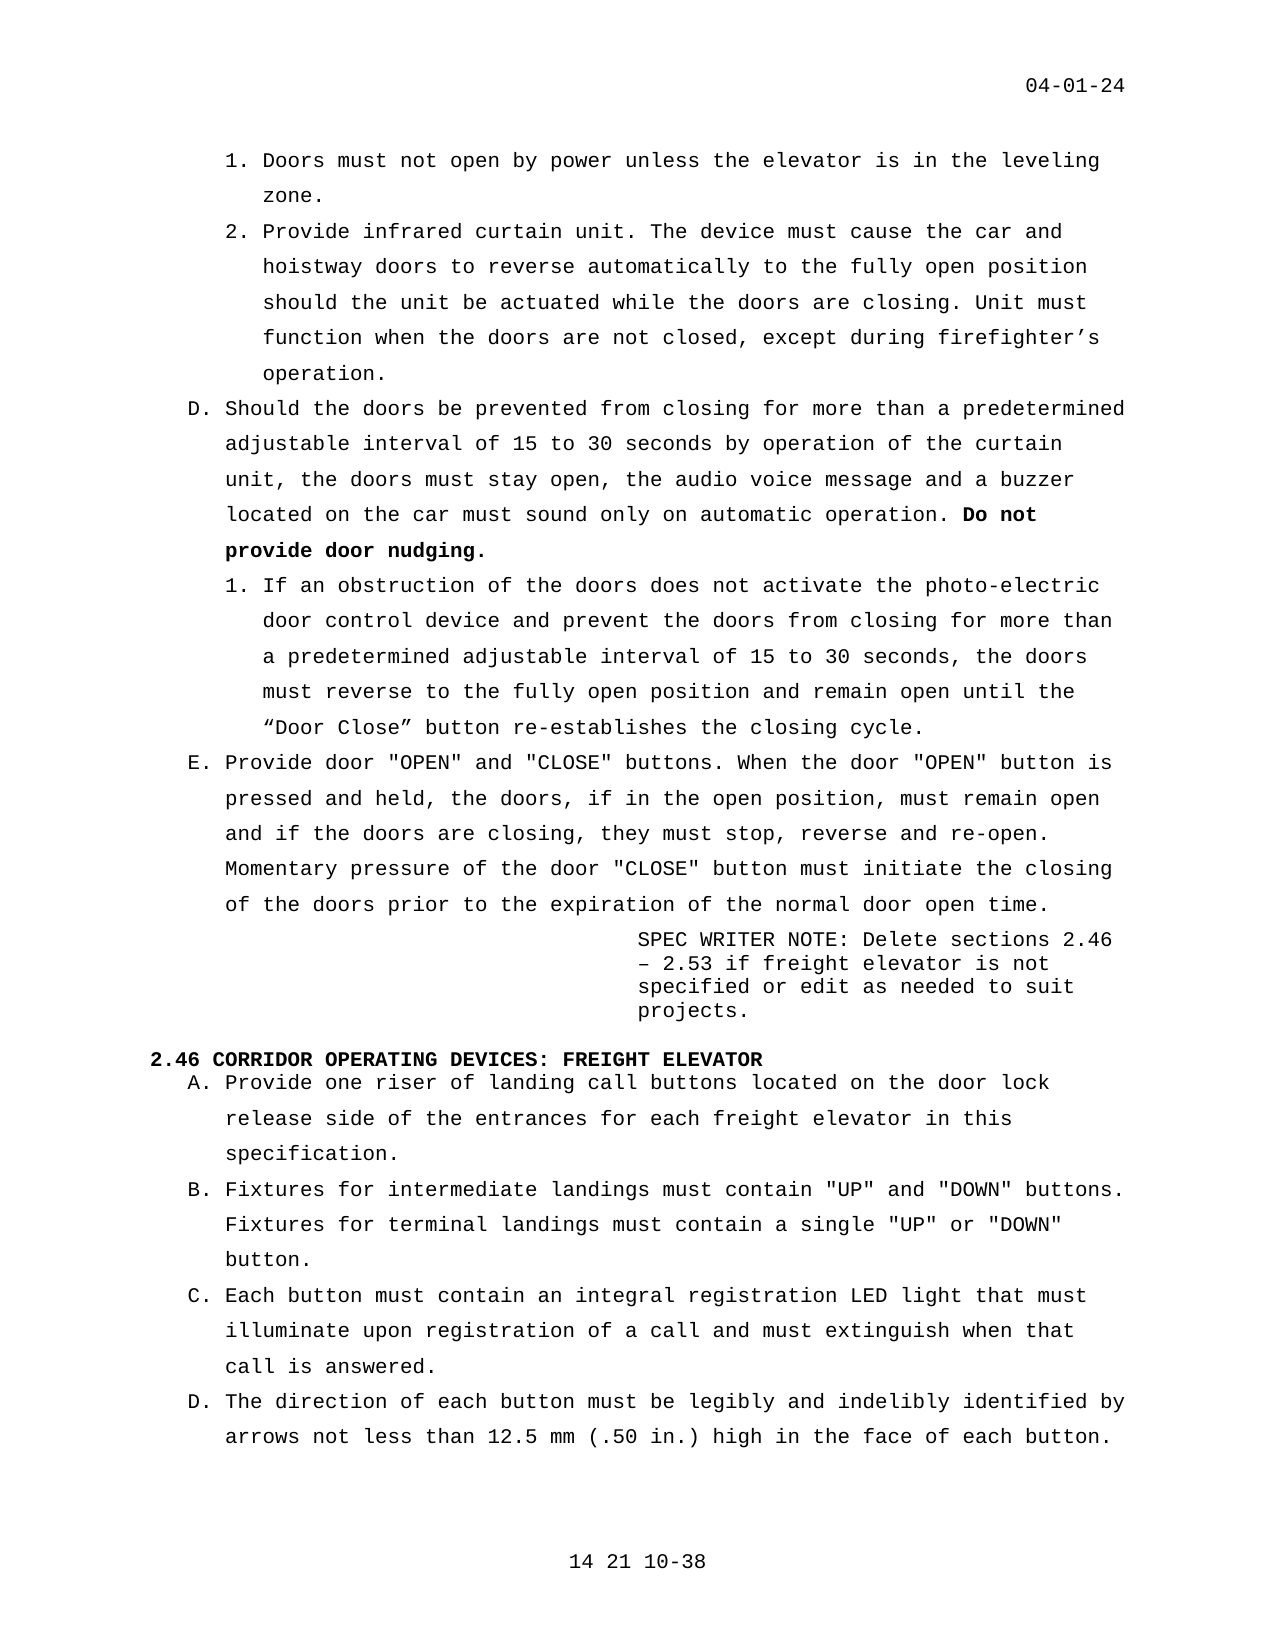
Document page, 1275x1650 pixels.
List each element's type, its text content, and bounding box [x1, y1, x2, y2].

text B. Fixtures for intermediate landings must contain "UP" and "DOWN" buttons. Fixtures for terminal landings must contain a single "UP" or "DOWN" button. [187, 1179, 1125, 1273]
text 2. Provide infrared curtain unit. The device must cause the car and hoistway doors to reverse automatically to the fully open position should the unit be actuated while the doors are closing. Unit must function when the doors are not closed, except during firefighter’s operation. [225, 221, 1125, 386]
text SPEC WRITER NOTE: Delete sections 2.46 – 2.53 if freight elevator is not specified or edit as needed to suit projects. [637, 929, 1125, 1024]
text 1. If an obstruction of the doors does not activate the photo-electric door control device and prevent the doors from closing for more than a predetermined adjustable interval of 15 to 30 seconds, the doors must reverse to the fully open position and remain open until the “Door Close” button re-establishes the closing cycle. [225, 575, 1125, 740]
text 1. Doors must not open by power unless the elevator is in the leveling zone. [225, 150, 1125, 209]
text D. Should the doors be prevented from closing for more than a predetermined adjustable interval of 15 to 30 seconds by operation of the curtain unit, the doors must stay open, the audio voice message and a buzzer located on the car must sound only on automatic operation. Do not provide door nudging. [187, 398, 1125, 563]
text of the doors prior to the expiration of the normal door open time. [187, 894, 1125, 917]
text C. Each button must contain an integral registration LED light that must illuminate upon registration of a call and must extinguish when that call is answered. [187, 1285, 1125, 1379]
text E. Provide door "OPEN" and "CLOSE" buttons. When the door "OPEN" button is pressed and held, the doors, if in the open position, must remain open and if the doors are closing, they must stop, reverse and re-open. [187, 752, 1125, 847]
text Momentary pressure of the door "CLOSE" button must initiate the closing [187, 858, 1125, 882]
text A. Provide one riser of landing call buttons located on the door lock [187, 1072, 1125, 1096]
text D. The direction of each button must be legibly and indelibly identified by arrows not less than 12.5 mm (.50 in.) high in the face of each button. [187, 1391, 1125, 1450]
text 2.46 CORRIDOR OPERATING DEVICES: FREIGHT ELEVATOR [150, 1049, 1125, 1072]
text release side of the entrances for each freight elevator in this specification. [187, 1108, 1125, 1167]
